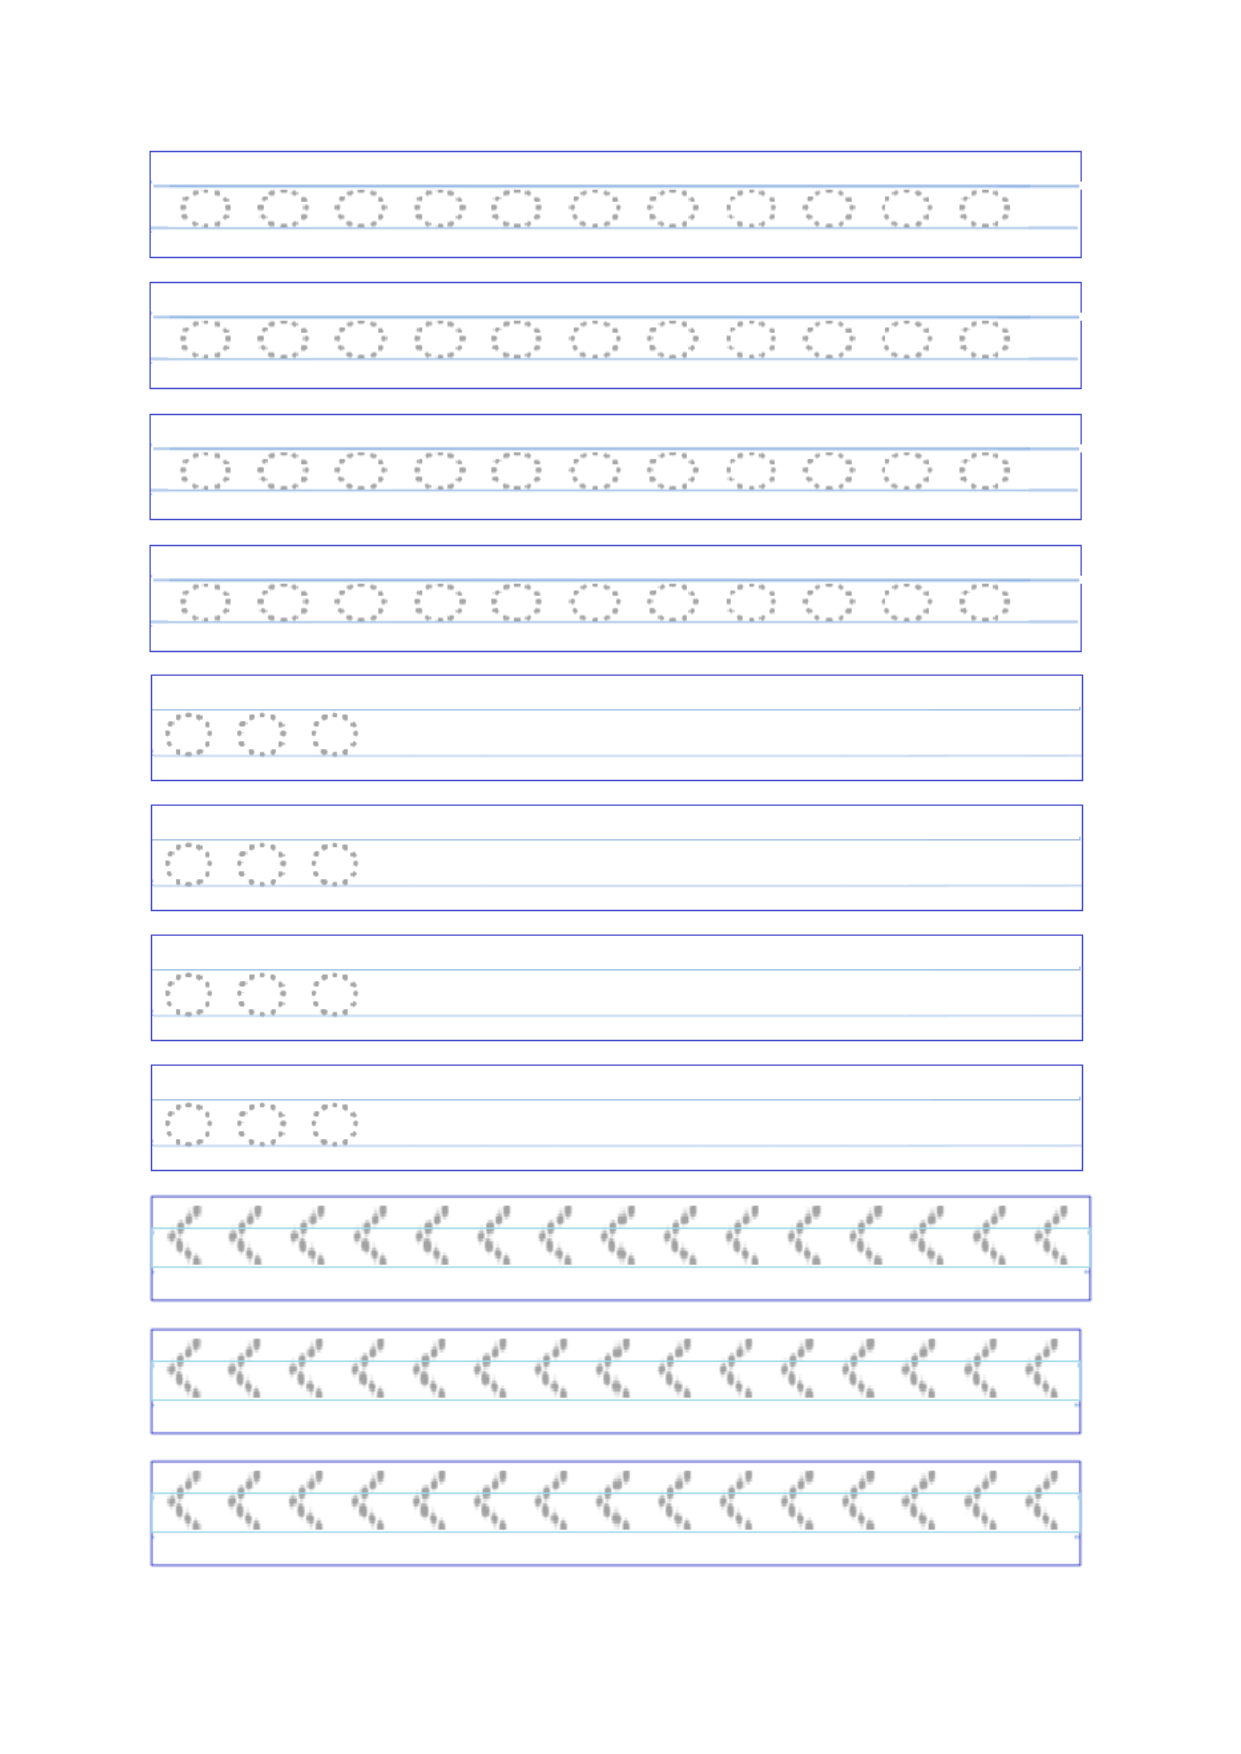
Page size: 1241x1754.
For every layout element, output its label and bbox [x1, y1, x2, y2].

picture [147, 932, 1085, 1044]
picture [147, 147, 1085, 261]
picture [147, 541, 1085, 655]
picture [147, 278, 1085, 392]
picture [147, 673, 1085, 784]
picture [147, 1458, 1087, 1572]
picture [147, 1192, 1097, 1307]
picture [147, 1325, 1087, 1440]
picture [147, 802, 1085, 914]
picture [147, 1062, 1085, 1174]
picture [147, 410, 1085, 523]
